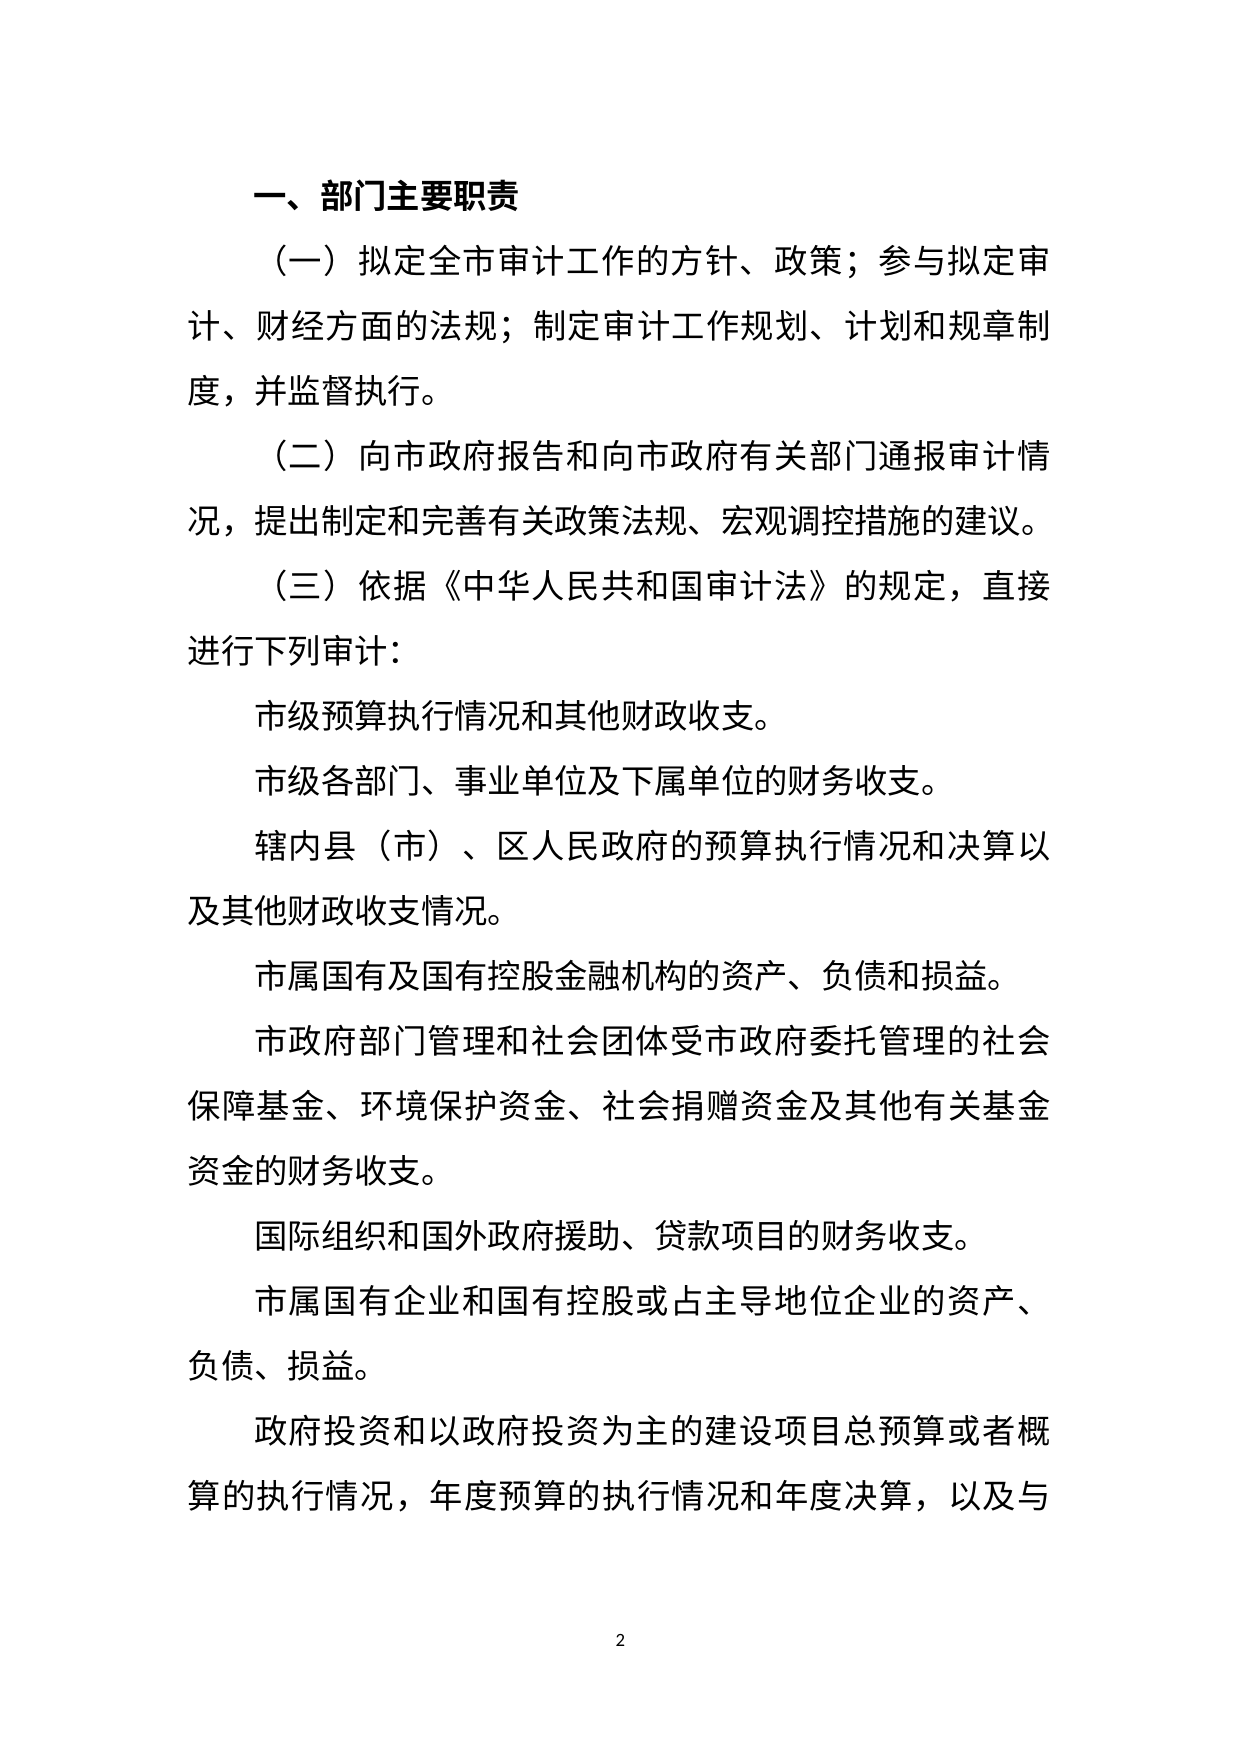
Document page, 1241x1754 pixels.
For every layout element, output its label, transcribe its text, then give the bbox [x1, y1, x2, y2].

text （一）拟定全市审计工作的方针、政策；参与拟定审计、财经方面的法规；制定审计工作规划、计划和规章制度，并监督执行。 [187, 227, 1053, 422]
text 市级各部门、事业单位及下属单位的财务收支。 [187, 747, 1053, 812]
text 一、部门主要职责 [187, 162, 1053, 227]
text （三）依据《中华人民共和国审计法》的规定，直接进行下列审计： [187, 552, 1053, 682]
text 市政府部门管理和社会团体受市政府委托管理的社会保障基金、环境保护资金、社会捐赠资金及其他有关基金、资金的财务收支。 [187, 1007, 1053, 1202]
text 市级预算执行情况和其他财政收支。 [187, 682, 1053, 747]
text 国际组织和国外政府援助、贷款项目的财务收支。 [187, 1202, 1053, 1267]
text 市属国有及国有控股金融机构的资产、负债和损益。 [187, 942, 1053, 1007]
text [187, 1397, 1053, 1527]
text 辖内县（市）、区人民政府的预算执行情况和决算以及其他财政收支情况。 [187, 812, 1053, 942]
text （二）向市政府报告和向市政府有关部门通报审计情况，提出制定和完善有关政策法规、宏观调控措施的建议。 [187, 422, 1053, 552]
text 市属国有企业和国有控股或占主导地位企业的资产、负债、损益。 [187, 1267, 1053, 1397]
